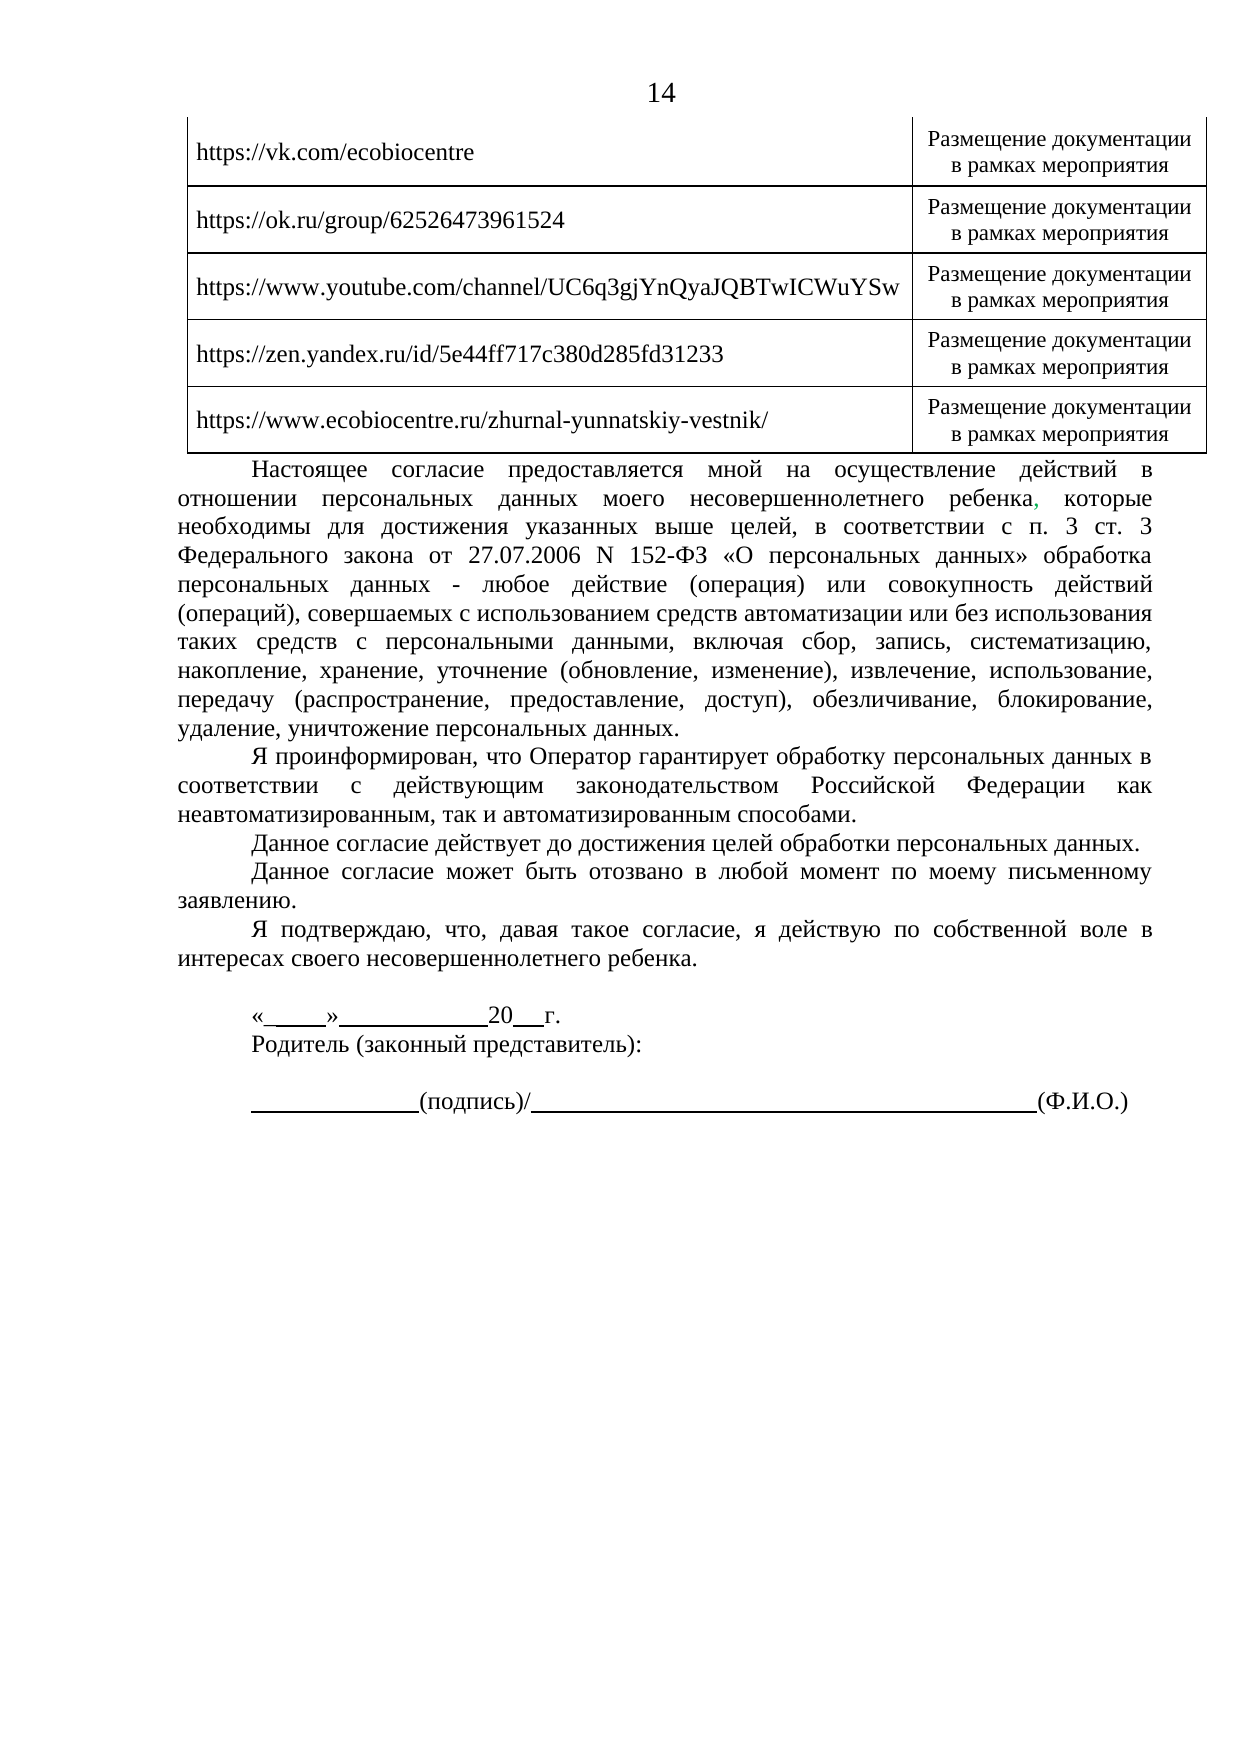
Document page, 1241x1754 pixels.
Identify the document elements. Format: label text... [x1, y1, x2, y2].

text Настоящее согласие предоставляется мной на осуществление действий в отношении персональных данных моего несовершеннолетнего ребенка, которые необходимы для достижения указанных выше целей, в соответствии с п. 3 ст. 3 Федерального закона от 27.07.2006 N 152-ФЗ «О персональных данных» обработка персональных данных - любое действие (операция) или совокупность действий (операций), совершаемых с использованием средств автоматизации или без использования таких средств с персональными данными, включая сбор, запись, систематизацию, накопление, хранение, уточнение (обновление, изменение), извлечение, использование, передачу (распространение, предоставление, доступ), обезличивание, блокирование, удаление, уничтожение персональных данных. [177, 454, 1153, 741]
table_cell Размещение документации в рамках мероприятия [913, 320, 1206, 386]
text Я проинформирован, что Оператор гарантирует обработку персональных данных в соответствии с действующим законодательством Российской Федерации как неавтоматизированным, так и автоматизированным способами. [177, 741, 1152, 828]
text (подпись)/ (Ф.И.О.) [251, 1086, 1217, 1115]
table_header Размещение документации в рамках мероприятия [913, 117, 1206, 185]
table_header https://vk.com/ecobiocentre [188, 117, 912, 185]
text Я подтверждаю, что, давая такое согласие, я действую по собственной воле в интересах своего несовершеннолетнего ребенка. [177, 914, 1152, 971]
text «_ » 20 г. Родитель (законный представитель): [251, 1000, 642, 1058]
text Данное согласие может быть отозвано в любой момент по моему письменному заявлению. [177, 856, 1153, 914]
table_cell Размещение документации в рамках мероприятия [913, 387, 1206, 452]
table_cell https://ok.ru/group/62526473961524 [188, 187, 912, 252]
table_cell https://zen.yandex.ru/id/5e44ff717c380d285fd31233 [188, 320, 912, 386]
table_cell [913, 187, 1206, 252]
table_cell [913, 254, 1206, 319]
table_cell https://www.youtube.com/channel/UC6q3gjYnQyaJQBTwICWuYSw [188, 254, 912, 319]
table_cell https://www.ecobiocentre.ru/zhurnal-yunnatskiy-vestnik/ [188, 387, 912, 452]
text Данное согласие действует до достижения целей обработки персональных данных. [251, 828, 1217, 856]
